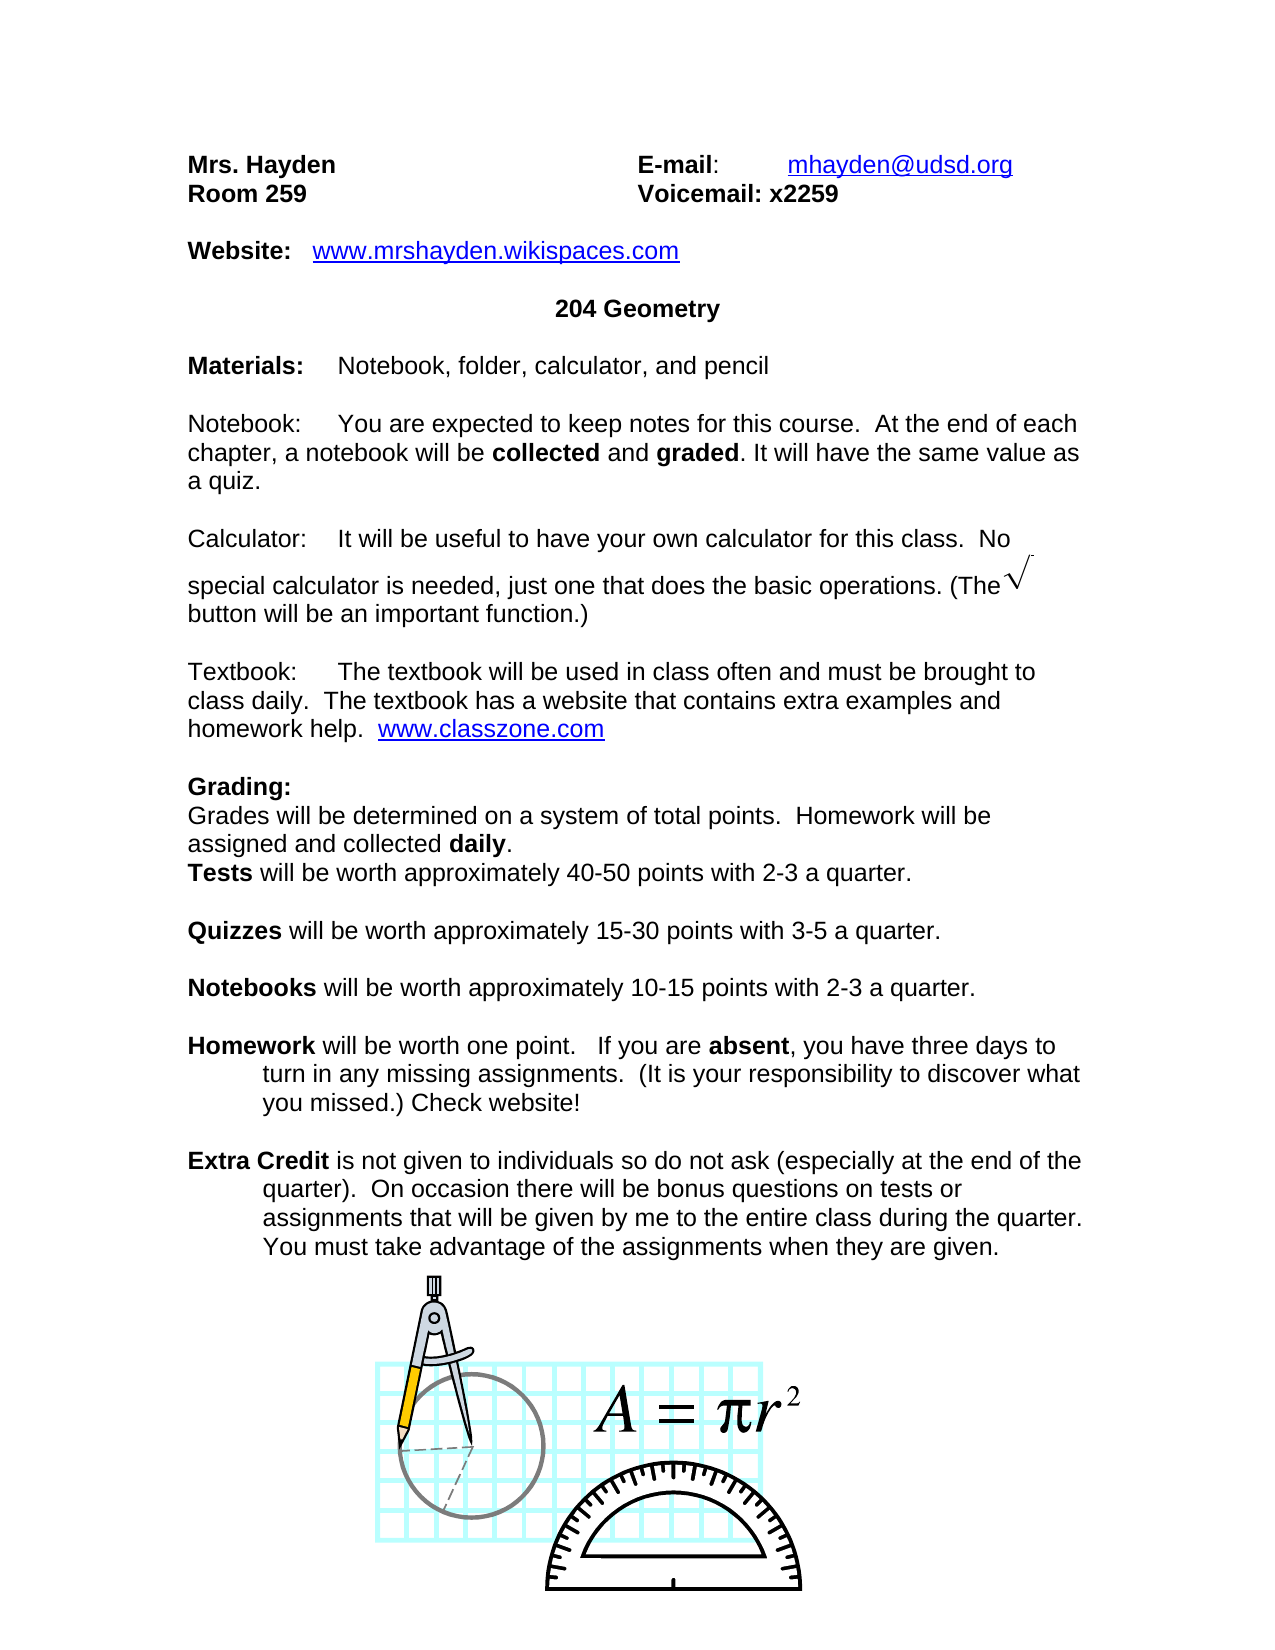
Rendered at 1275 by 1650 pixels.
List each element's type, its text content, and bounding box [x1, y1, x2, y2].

text Notebook: You are expected to keep notes for this course. At the end of each chapter, a notebook will be collected and graded. It will have the same value as a quiz. [187, 409, 1087, 495]
subtitle Grading: [187, 772, 1087, 801]
text Materials: Notebook, folder, calculator, and pencil [187, 351, 1087, 380]
text Mrs. Hayden E-mail: mhayden@udsd.org [187, 150, 1087, 179]
text Room 259 Voicemail: x2259 [187, 179, 1087, 207]
text 204 Geometry [187, 294, 1087, 322]
text Textbook: The textbook will be used in class often and must be brought to class daily. The textbook has a website that contains extra examples and homework help. www.classzone.com [187, 657, 1087, 743]
text Homework will be worth one point. If you are absent, you have three days to turn in any missing assignments. (It is your responsibility to discover what you missed.) Check website! [187, 1031, 1087, 1117]
text Grades will be determined on a system of total points. Homework will be assigned and collected daily. [187, 801, 1087, 858]
text Calculator: It will be useful to have your own calculator for this class. No special calculator is needed, just one that does the basic operations. (Thebutton will be an important function.) [187, 524, 1087, 628]
text Tests will be worth approximately 40-50 points with 2-3 a quarter. [187, 858, 1087, 887]
text Quizzes will be worth approximately 15-30 points with 3-5 a quarter. [187, 916, 1087, 944]
text Extra Credit is not given to individuals so do not ask (especially at the end of the quarter). On occasion there will be bonus questions on tests or assignments that will be given by me to the entire class during the quarter. You must take advantage of the assignments when they are given. [187, 1146, 1087, 1261]
text Website: www.mrshayden.wikispaces.com [187, 236, 1087, 265]
text Notebooks will be worth approximately 10-15 points with 2-3 a quarter. [187, 973, 1087, 1002]
